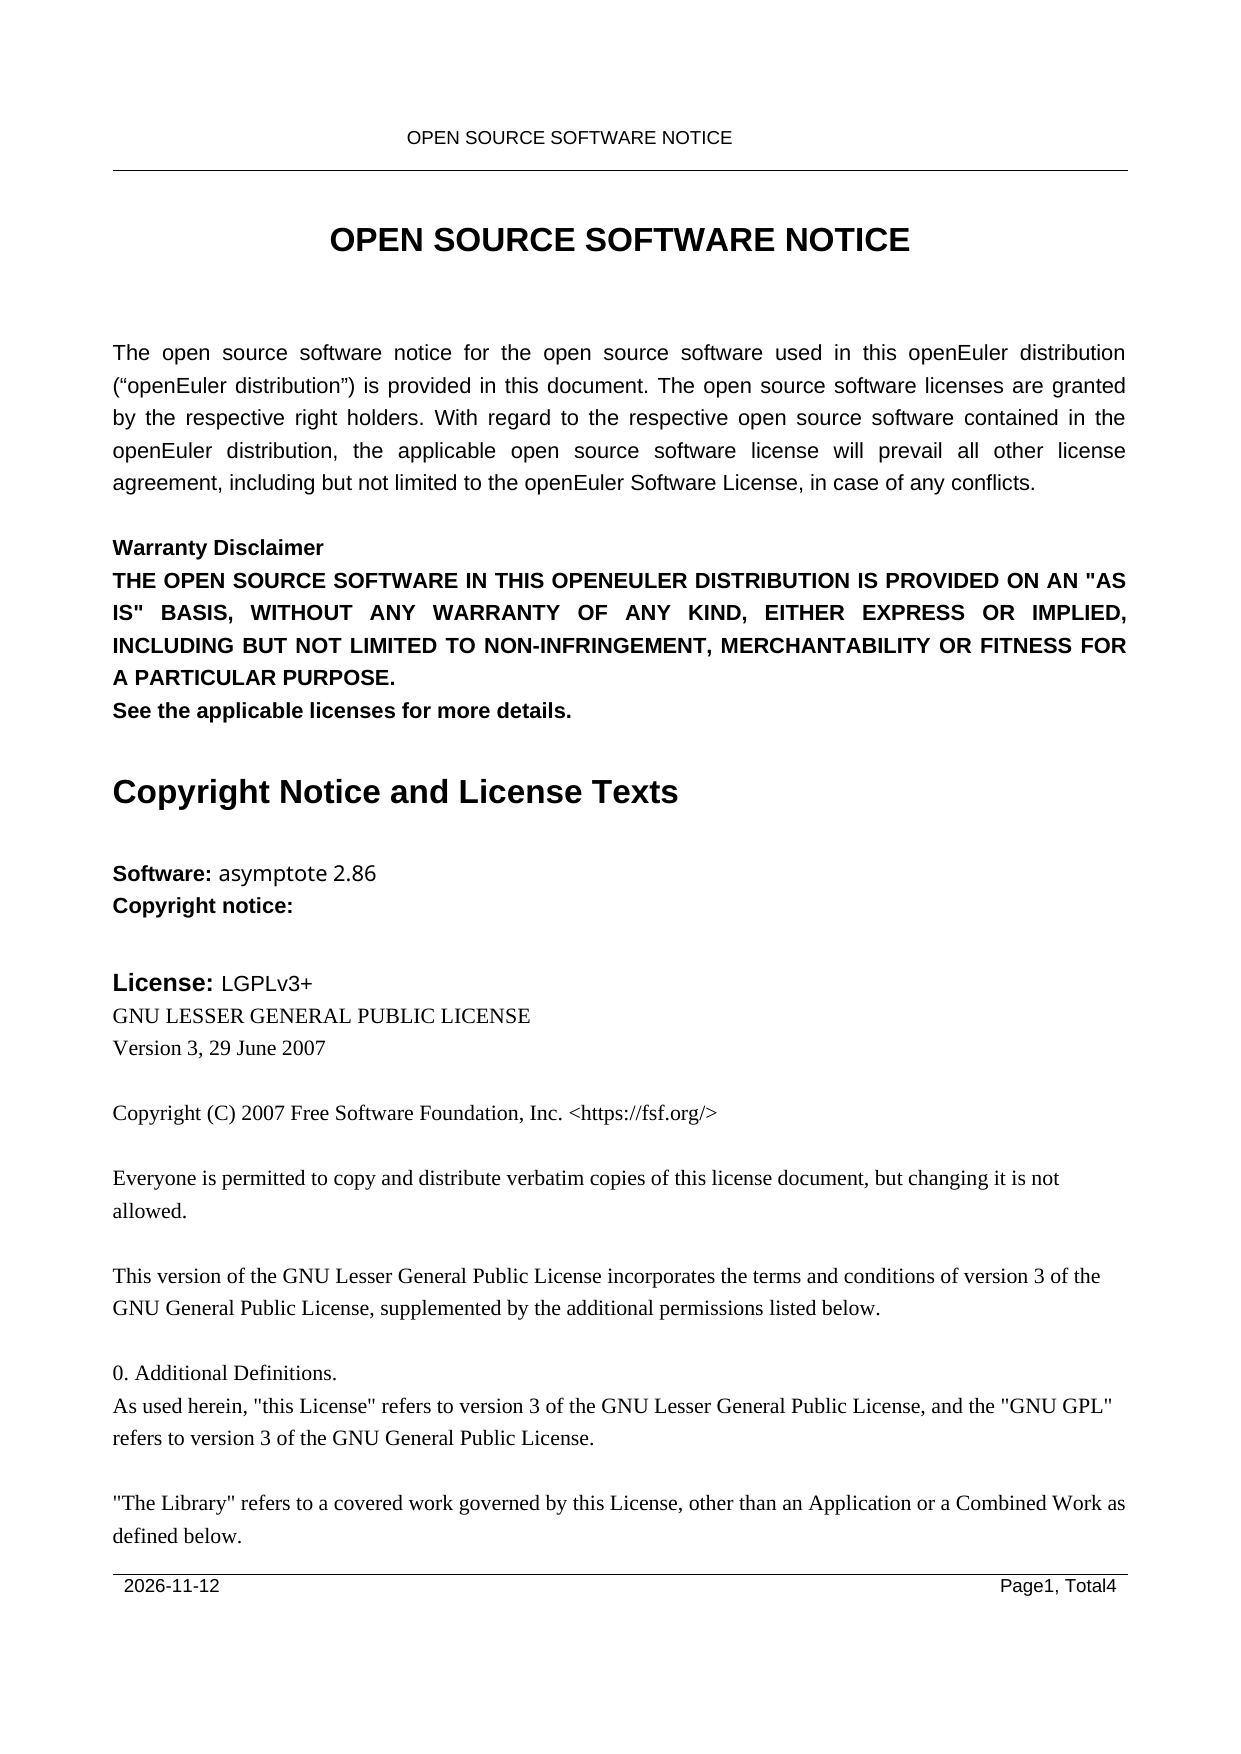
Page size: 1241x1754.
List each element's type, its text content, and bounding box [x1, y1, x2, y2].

text Copyright notice: [112, 889, 1128, 921]
text Copyright Notice and License Texts [112, 759, 1128, 824]
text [112, 999, 1128, 1551]
title Software: asymptote 2.86 [112, 856, 1128, 889]
text OPEN SOURCE SOFTWARE NOTICE [112, 206, 1128, 271]
text THE OPEN SOURCE SOFTWARE IN THIS OPENEULER DISTRIBUTION IS PROVIDED ON AN "AS IS" BASIS, WITHOUT ANY WARRANTY OF ANY KIND, EITHER EXPRESS OR IMPLIED, INCLUDING BUT NOT LIMITED TO NON-INFRINGEMENT, MERCHANTABILITY OR FITNESS FOR A PARTICULAR PURPOSE. See the applicable licenses for more details. [112, 564, 1128, 726]
text Warranty Disclaimer [112, 531, 1128, 564]
text The open source software notice for the open source software used in this openEuler distribution (“openEuler distribution”) is provided in this document. The open source software licenses are granted by the respective right holders. With regard to the respective open source software contained in the openEuler distribution, the applicable open source software license will prevail all other license agreement, including but not limited to the openEuler Software License, in case of any conflicts. [112, 336, 1128, 499]
text License: LGPLv3+ [112, 966, 1128, 999]
